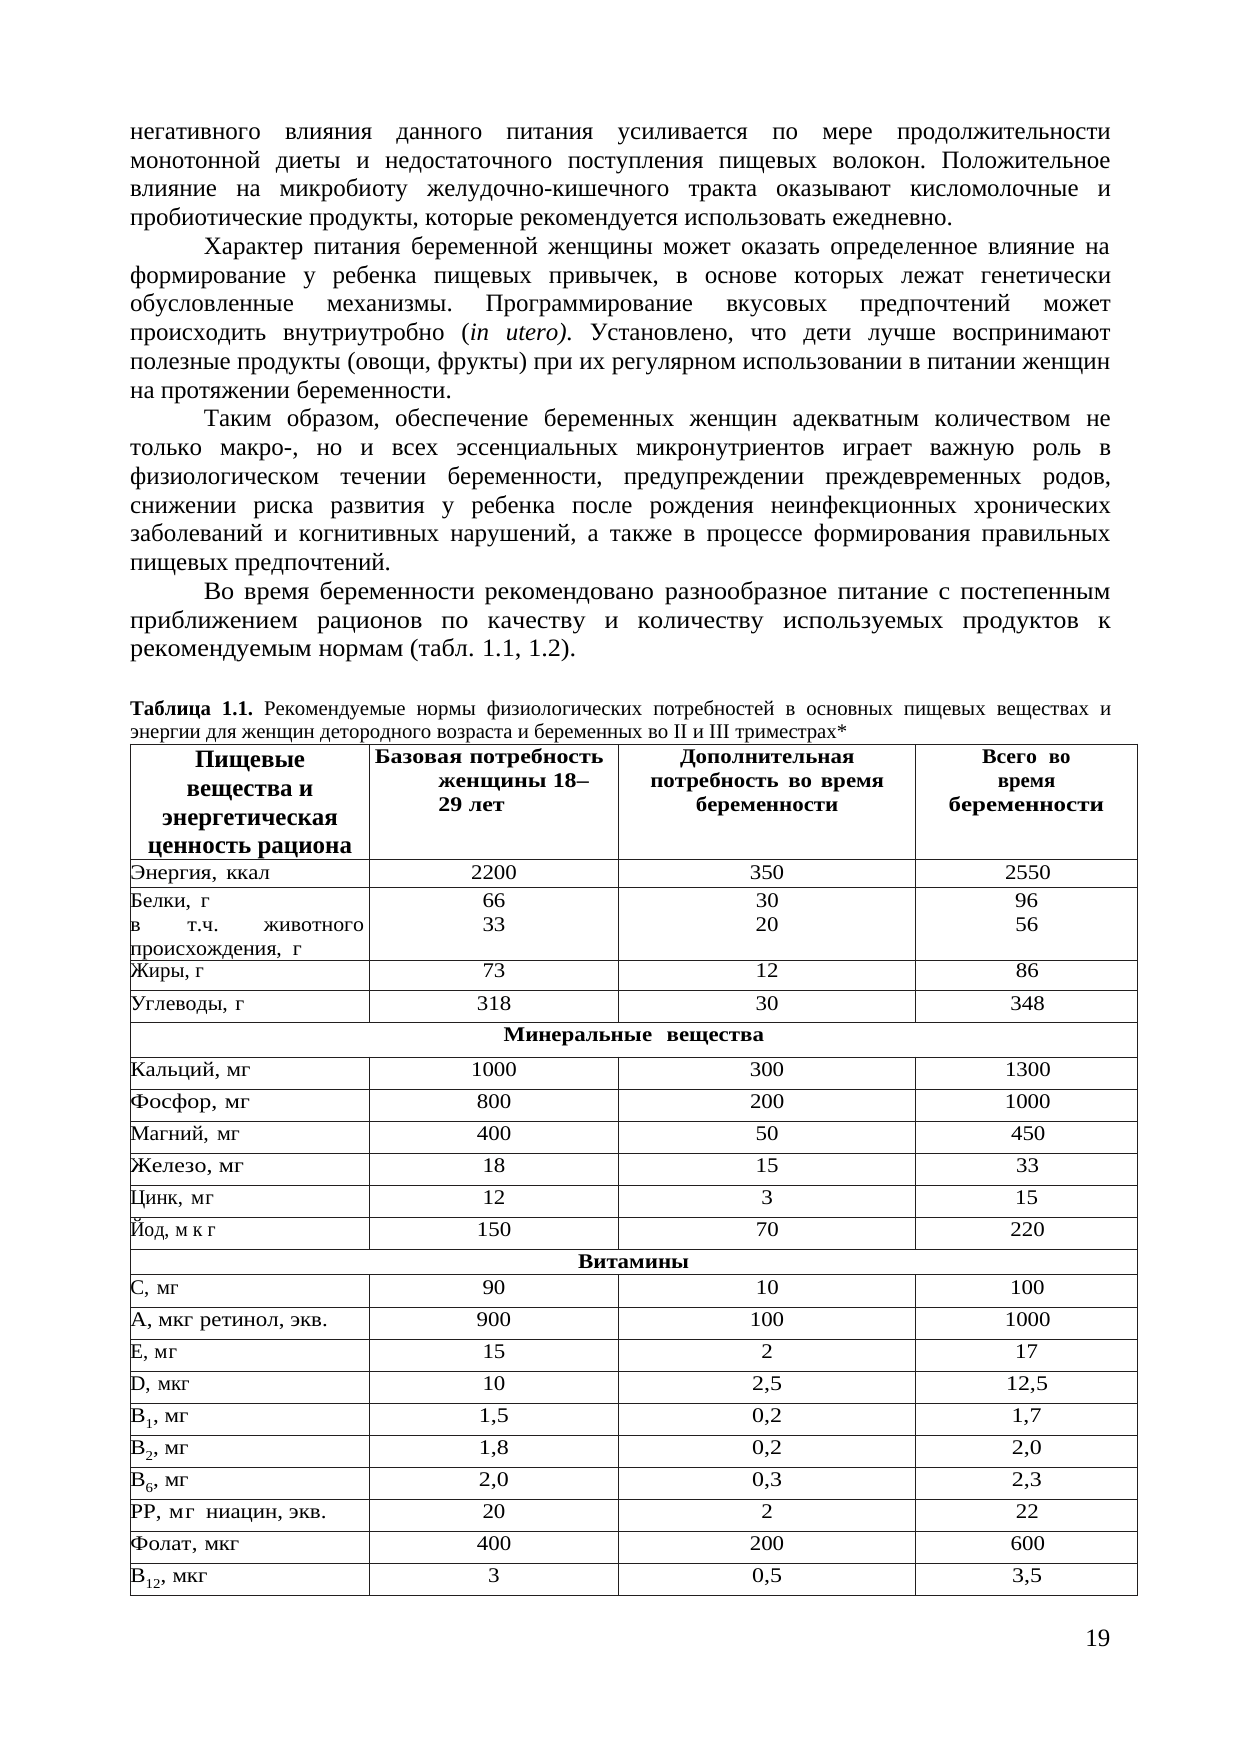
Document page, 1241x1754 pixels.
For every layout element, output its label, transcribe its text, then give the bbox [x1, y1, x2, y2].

table_cell 3,5 [916, 1564, 1137, 1595]
table_cell 1,5 [370, 1404, 618, 1434]
table_cell 348 [916, 991, 1137, 1022]
table_cell 2 [619, 1340, 915, 1371]
table_cell 30 [619, 991, 915, 1022]
table_cell Энергия, ккал [131, 860, 369, 887]
table_cell 90 [370, 1275, 618, 1307]
table_cell В12, мкг [131, 1564, 369, 1595]
table_cell D, мкг [131, 1372, 369, 1402]
table_cell 1300 [916, 1058, 1137, 1089]
text Таблица 1.1. Рекомендуемые нормы физиологических потребностей в основных пищевых веществах и энергии для женщин детородного возраста и беременных во II и III триместрах* [130, 695, 1111, 743]
table_cell 73 [370, 961, 618, 990]
table_cell 2200 [370, 860, 618, 887]
table_cell 2550 [916, 860, 1137, 887]
table_cell 3 [370, 1564, 618, 1595]
table_cell 15 [619, 1154, 915, 1185]
text Характер питания беременной женщины может оказать определенное влияние на формирование у ребенка пищевых привычек, в основе которых лежат генетически обусловленные механизмы. Программирование вкусовых предпочтений может происходить внутриутробно (in utero). Установлено, что дети лучше воспринимают полезные продукты (овощи, фрукты) при их регулярном использовании в питании женщин на протяжении беременности. [130, 231, 1111, 403]
table_cell 2,3 [916, 1468, 1137, 1499]
text Таким образом, обеспечение беременных женщин адекватным количеством не только макро-, но и всех эссенциальных микронутриентов играет важную роль в физиологическом течении беременности, предупреждении преждевременных родов, снижении риска развития у ребенка после рождения неинфекционных хронических заболеваний и когнитивных нарушений, а также в процессе формирования правильных пищевых предпочтений. [130, 403, 1111, 576]
table_cell 200 [619, 1532, 915, 1563]
table_cell Белки, г в т.ч. животного происхождения, г [131, 888, 369, 960]
table_cell 12 [370, 1186, 618, 1217]
table_cell 0,2 [619, 1436, 915, 1467]
table_cell Магний, мг [131, 1122, 369, 1153]
table_cell В2, мг [131, 1436, 369, 1467]
table_cell 1000 [916, 1308, 1137, 1338]
table_cell 17 [916, 1340, 1137, 1371]
table_cell 12,5 [916, 1372, 1137, 1402]
table_cell РР, мг ниацин, экв. [131, 1500, 369, 1531]
table_cell 30 20 [619, 888, 915, 960]
table_cell 150 [370, 1218, 618, 1249]
table_cell 10 [619, 1275, 915, 1307]
table_cell 0,3 [619, 1468, 915, 1499]
table_cell 600 [916, 1532, 1137, 1563]
table_cell Йод, м к г [131, 1218, 369, 1249]
table_cell 2,5 [619, 1372, 915, 1402]
table_cell 33 [916, 1154, 1137, 1185]
table_cell 70 [619, 1218, 915, 1249]
table_cell 15 [370, 1340, 618, 1371]
table_cell 66 33 [370, 888, 618, 960]
table_cell 0,2 [619, 1404, 915, 1434]
table_cell В1, мг [131, 1404, 369, 1434]
table_cell 100 [916, 1275, 1137, 1307]
table_cell Углеводы, г [131, 991, 369, 1022]
table_cell 100 [619, 1308, 915, 1338]
table_cell 86 [916, 961, 1137, 990]
table_cell 22 [916, 1500, 1137, 1531]
table_cell 800 [370, 1090, 618, 1121]
table_header Дополнительная потребность во время беременности [619, 745, 915, 859]
table_cell Фосфор, мг [131, 1090, 369, 1121]
table_cell А, мкг ретинол, экв. [131, 1308, 369, 1338]
table_cell 1000 [916, 1090, 1137, 1121]
table_cell Кальций, мг [131, 1058, 369, 1089]
table_cell 400 [370, 1122, 618, 1153]
table_cell 2 [619, 1500, 915, 1531]
table_cell 1,8 [370, 1436, 618, 1467]
table_header Пищевые вещества и энергетическая ценность рациона [131, 745, 369, 859]
table_cell 20 [370, 1500, 618, 1531]
table_cell 350 [619, 860, 915, 887]
table_cell 220 [916, 1218, 1137, 1249]
table_cell 10 [370, 1372, 618, 1402]
table_cell Минеральные вещества [131, 1023, 1137, 1057]
table_cell 1,7 [916, 1404, 1137, 1434]
table_cell 12 [619, 961, 915, 990]
table_cell 450 [916, 1122, 1137, 1153]
table_cell Витамины [131, 1250, 1137, 1274]
table_cell 2,0 [916, 1436, 1137, 1467]
table_cell Е, мг [131, 1340, 369, 1371]
text негативного влияния данного питания усиливается по мере продолжительности монотонной диеты и недостаточного поступления пищевых волокон. Положительное влияние на микробиоту желудочно-кишечного тракта оказывают кисломолочные и пробиотические продукты, которые рекомендуется использовать ежедневно. [130, 116, 1111, 231]
table_cell В6, мг [131, 1468, 369, 1499]
table_cell 15 [916, 1186, 1137, 1217]
table_cell 18 [370, 1154, 618, 1185]
table_cell Железо, мг [131, 1154, 369, 1185]
table_cell 50 [619, 1122, 915, 1153]
table_cell 3 [619, 1186, 915, 1217]
table_cell 96 56 [916, 888, 1137, 960]
table_cell Жиры, г [131, 961, 369, 990]
table_header Базовая потребность женщины 18–29 лет [370, 745, 618, 859]
table_cell 300 [619, 1058, 915, 1089]
table_cell 318 [370, 991, 618, 1022]
table_cell 400 [370, 1532, 618, 1563]
table_cell 0,5 [619, 1564, 915, 1595]
table_cell 1000 [370, 1058, 618, 1089]
table_cell 2,0 [370, 1468, 618, 1499]
table_cell 900 [370, 1308, 618, 1338]
table_cell 200 [619, 1090, 915, 1121]
table_cell Цинк, мг [131, 1186, 369, 1217]
table_cell Фолат, мкг [131, 1532, 369, 1563]
text Во время беременности рекомендовано разнообразное питание с постепенным приближением рационов по качеству и количеству используемых продуктов к рекомендуемым нормам (табл. 1.1, 1.2). [130, 576, 1111, 662]
table_header Всего во время беременности [916, 745, 1137, 859]
table_cell С, мг [131, 1275, 369, 1307]
